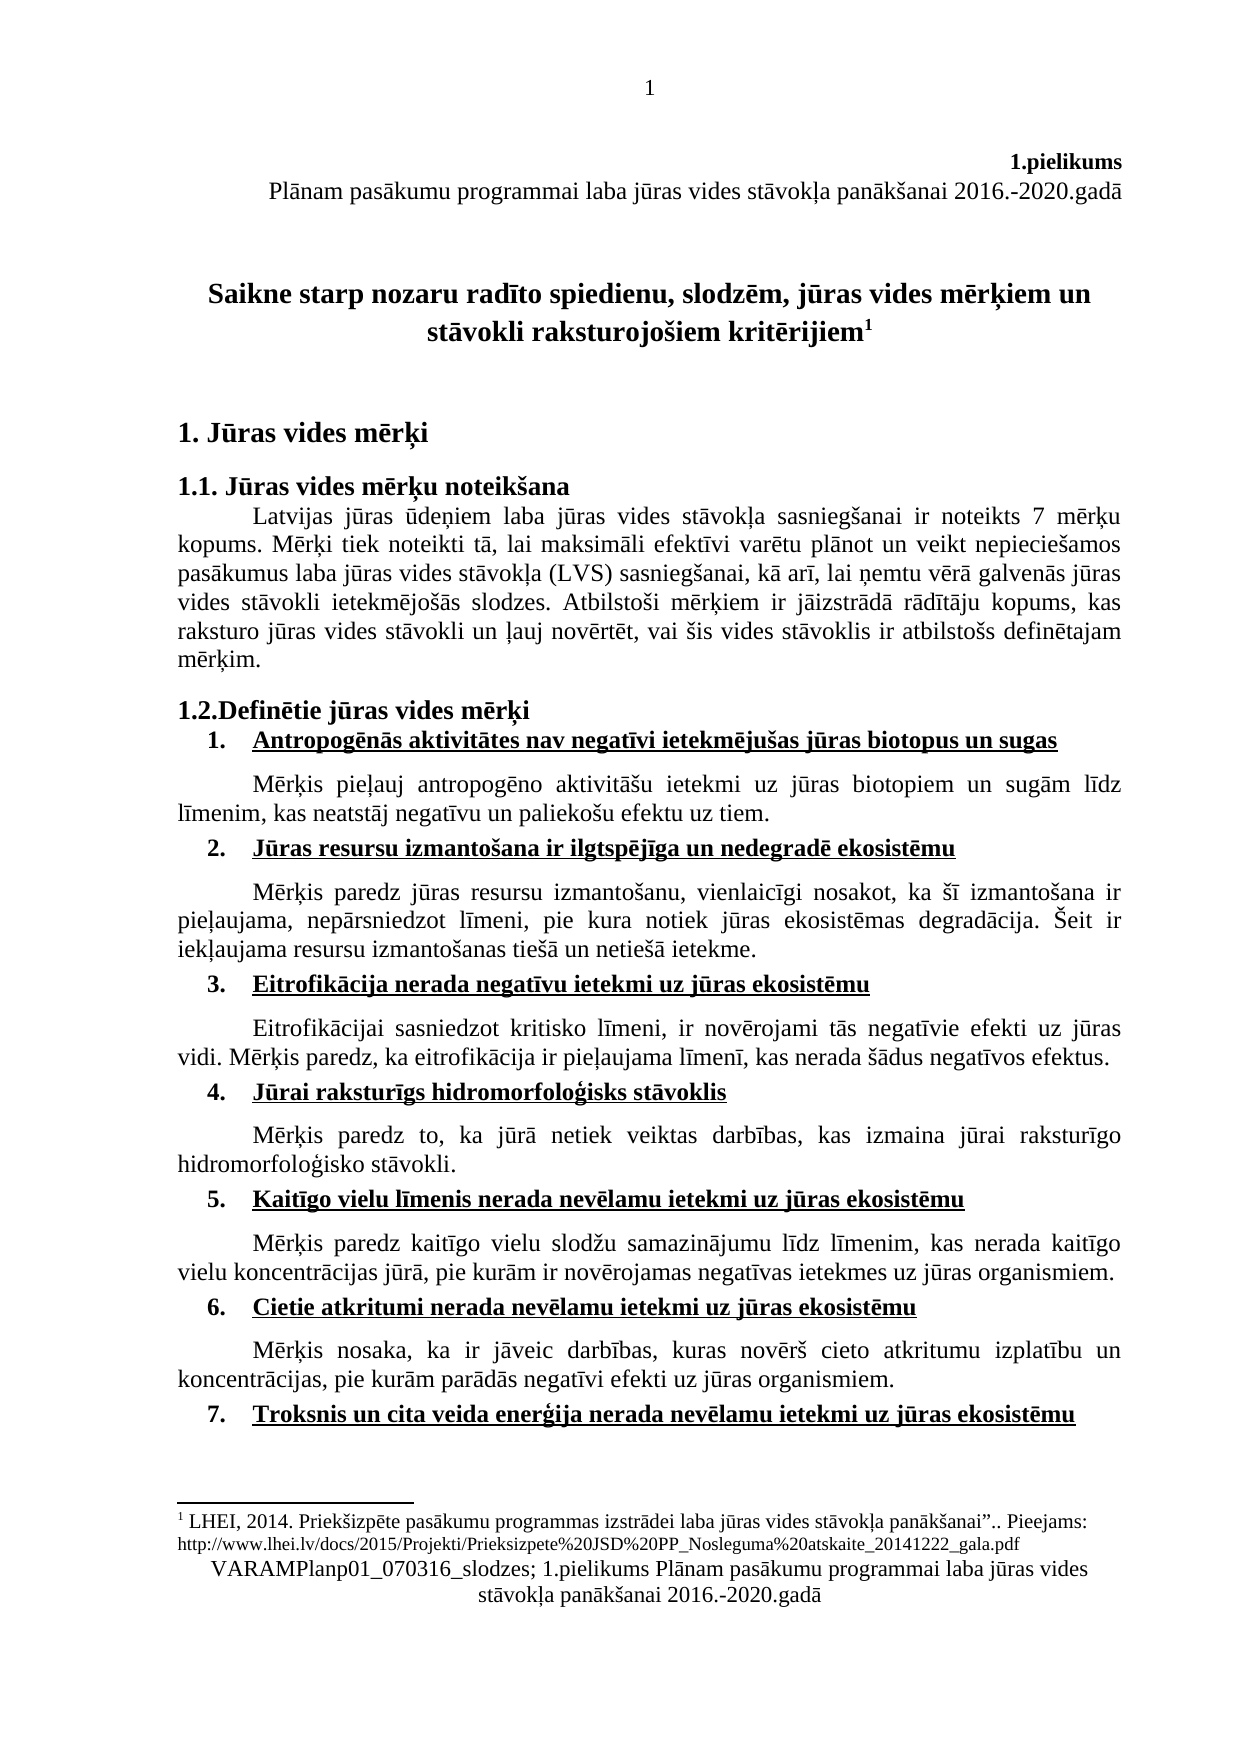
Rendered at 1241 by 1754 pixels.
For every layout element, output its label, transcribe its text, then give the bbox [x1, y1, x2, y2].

subtitle 1.1. Jūras vides mērķu noteikšana [177, 470, 1122, 501]
text 1.pielikums [177, 148, 1122, 174]
text Mērķis paredz to, ka jūrā netiek veiktas darbības, kas izmaina jūrai raksturīgo hidromorfoloģisko stāvokli. [177, 1120, 1122, 1178]
list Kaitīgo vielu līmenis nerada nevēlamu ietekmi uz jūras ekosistēmu [177, 1184, 1122, 1213]
list Troksnis un cita veida enerģija nerada nevēlamu ietekmi uz jūras ekosistēmu [177, 1399, 1122, 1428]
text Mērķis paredz kaitīgo vielu slodžu samazinājumu līdz līmenim, kas nerada kaitīgo vielu koncentrācijas jūrā, pie kurām ir novērojamas negatīvas ietekmes uz jūras organismiem. [177, 1228, 1122, 1285]
list Antropogēnās aktivitātes nav negatīvi ietekmējušas jūras biotopus un sugas [177, 725, 1122, 754]
list Eitrofikācija nerada negatīvu ietekmi uz jūras ekosistēmu [177, 969, 1122, 998]
text Mērķis paredz jūras resursu izmantošanu, vienlaicīgi nosakot, ka šī izmantošana ir pieļaujama, nepārsniedzot līmeni, pie kura notiek jūras ekosistēmas degradācija. Šeit ir iekļaujama resursu izmantošanas tiešā un netiešā ietekme. [177, 877, 1122, 963]
list Jūrai raksturīgs hidromorfoloģisks stāvoklis [177, 1077, 1122, 1105]
text Latvijas jūras ūdeņiem laba jūras vides stāvokļa sasniegšanai ir noteikts 7 mērķu kopums. Mērķi tiek noteikti tā, lai maksimāli efektīvi varētu plānot un veikt nepieciešamos pasākumus laba jūras vides stāvokļa (LVS) sasniegšanai, kā arī, lai ņemtu vērā galvenās jūras vides stāvokli ietekmējošās slodzes. Atbilstoši mērķiem ir jāizstrādā rādītāju kopums, kas raksturo jūras vides stāvokli un ļauj novērtēt, vai šis vides stāvoklis ir atbilstošs definētajam mērķim. [177, 501, 1122, 673]
text Eitrofikācijai sasniedzot kritisko līmeni, ir novērojami tās negatīvie efekti uz jūras vidi. Mērķis paredz, ka eitrofikācija ir pieļaujama līmenī, kas nerada šādus negatīvos efektus. [177, 1013, 1122, 1070]
text Mērķis nosaka, ka ir jāveic darbības, kuras novērš cieto atkritumu izplatību un koncentrācijas, pie kurām parādās negatīvi efekti uz jūras organismiem. [177, 1335, 1122, 1393]
subtitle 1.2.Definētie jūras vides mērķi [177, 694, 1122, 725]
text Plānam pasākumu programmai laba jūras vides stāvokļa panākšanai 2016.-2020.gadā [177, 176, 1122, 205]
subtitle Saikne starp nozaru radīto spiedienu, slodzēm, jūras vides mērķiem un stāvokli raksturojošiem kritērijiem [177, 276, 1122, 348]
list Jūras resursu izmantošana ir ilgtspējīga un nedegradē ekosistēmu [177, 833, 1122, 862]
text Mērķis pieļauj antropogēno aktivitāšu ietekmi uz jūras biotopiem un sugām līdz līmenim, kas neatstāj negatīvu un paliekošu efektu uz tiem. [177, 769, 1122, 827]
list Cietie atkritumi nerada nevēlamu ietekmi uz jūras ekosistēmu [177, 1292, 1122, 1320]
subtitle 1. Jūras vides mērķi [177, 415, 1122, 449]
